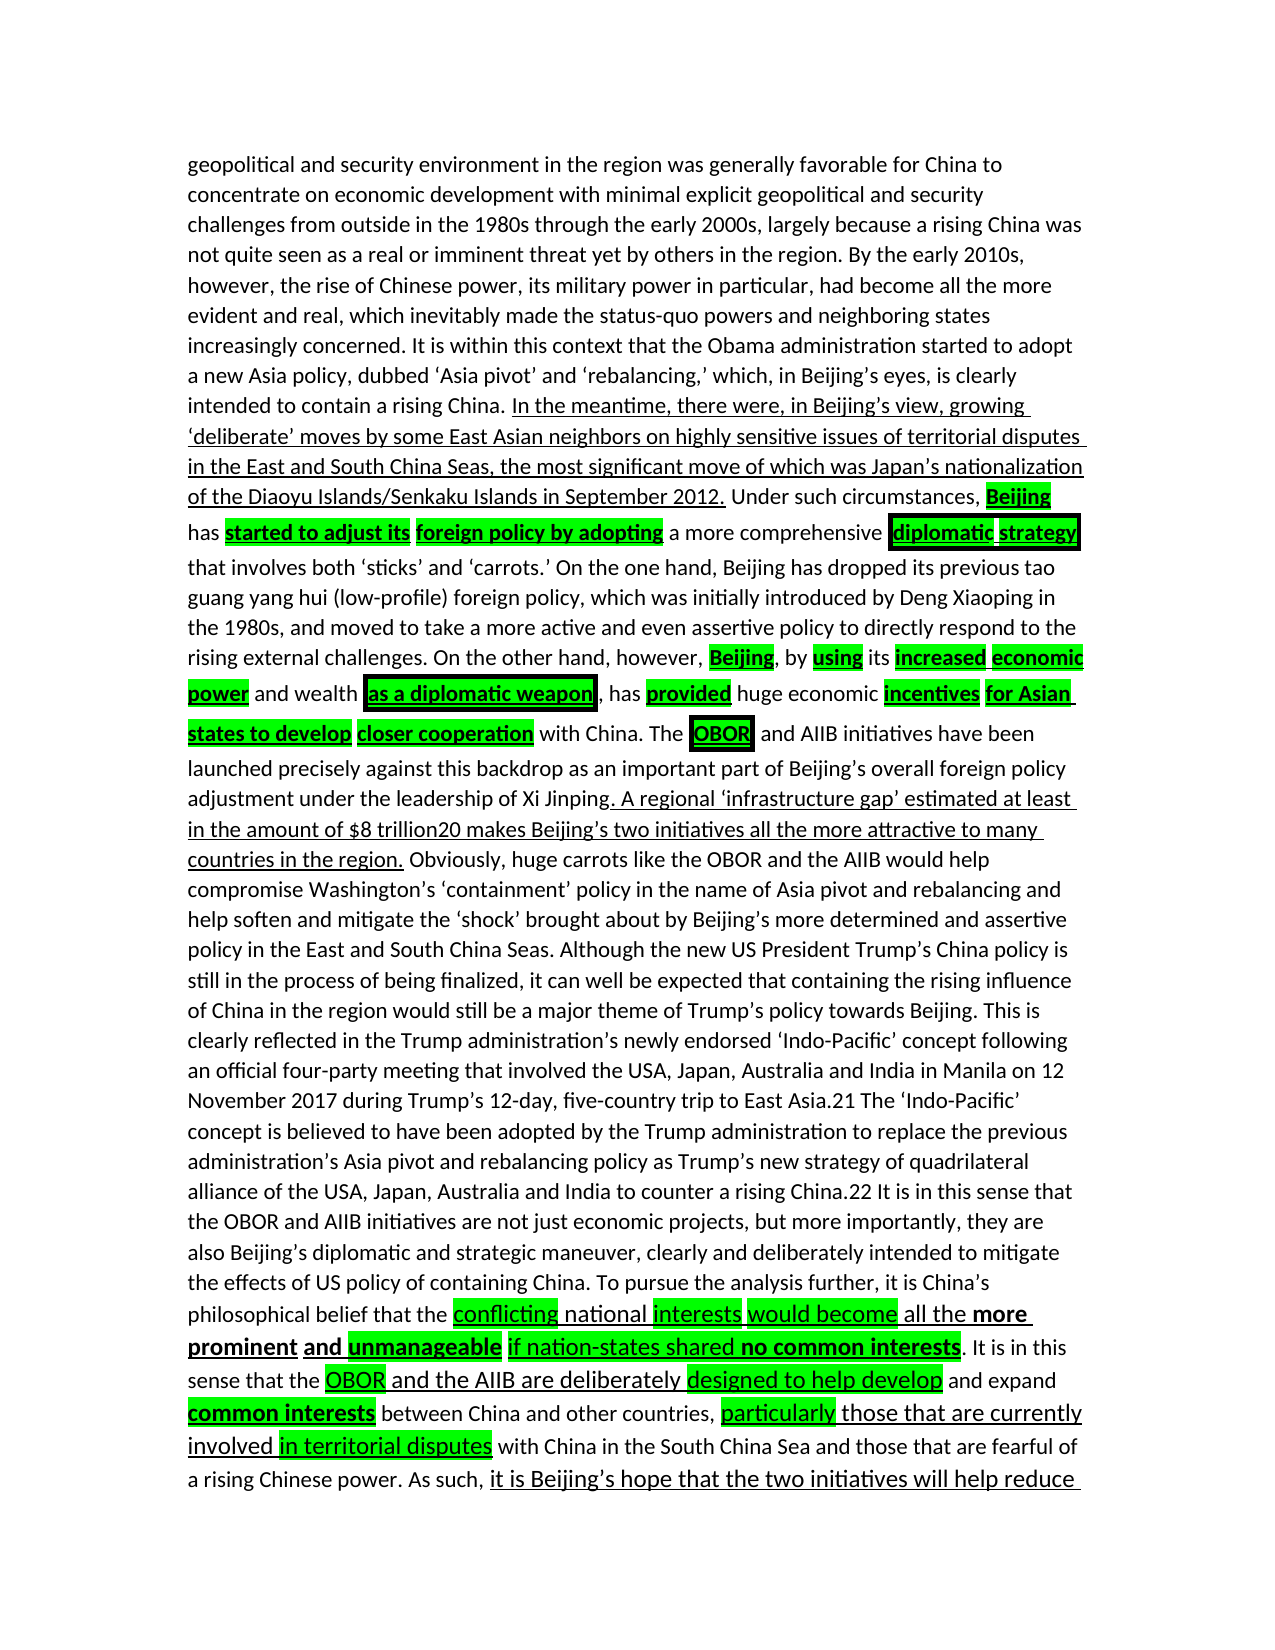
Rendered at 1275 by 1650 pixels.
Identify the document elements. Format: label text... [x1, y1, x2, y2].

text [187, 447, 1087, 1493]
